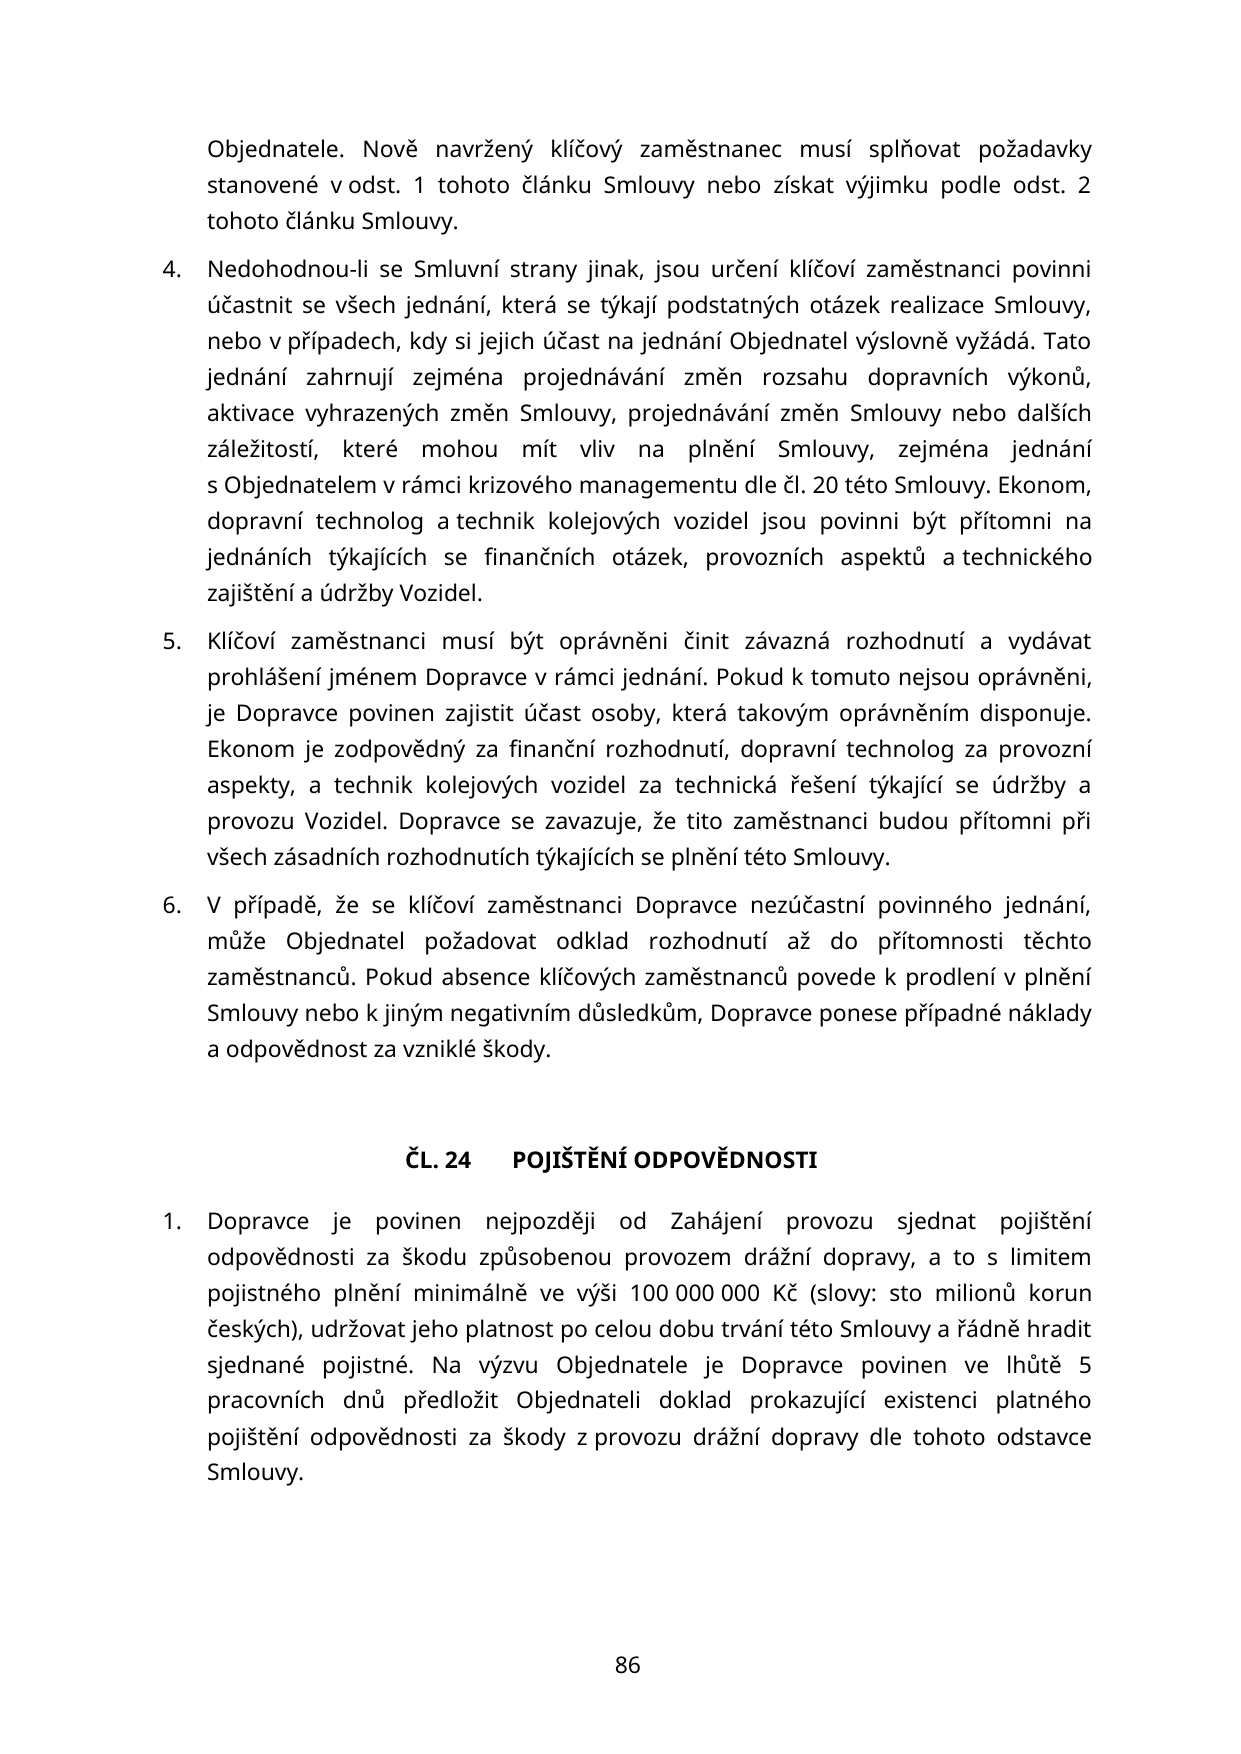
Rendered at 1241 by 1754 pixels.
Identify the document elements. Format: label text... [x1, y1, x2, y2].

list Klíčoví zaměstnanci musí být oprávněni činit závazná rozhodnutí a vydávat prohlášení jménem Dopravce v rámci jednání. Pokud k tomuto nejsou oprávněni, je Dopravce povinen zajistit účast osoby, která takovým oprávněním disponuje. Ekonom je zodpovědný za finanční rozhodnutí, dopravní technolog za provozní aspekty, a technik kolejových vozidel za technická řešení týkající se údržby a provozu Vozidel. Dopravce se zavazuje, že tito zaměstnanci budou přítomni při všech zásadních rozhodnutích týkajících se plnění této Smlouvy. [162, 625, 1093, 872]
subtitle POJIŠTĚNÍ ODPOVĚDNOSTI [162, 1144, 1093, 1175]
list Nedohodnou-li se Smluvní strany jinak, jsou určení klíčoví zaměstnanci povinni účastnit se všech jednání, která se týkají podstatných otázek realizace Smlouvy, nebo v případech, kdy si jejich účast na jednání Objednatel výslovně vyžádá. Tato jednání zahrnují zejména projednávání změn rozsahu dopravních výkonů, aktivace vyhrazených změn Smlouvy, projednávání změn Smlouvy nebo dalších záležitostí, které mohou mít vliv na plnění Smlouvy, zejména jednání s Objednatelem v rámci krizového managementu dle čl. 20 této Smlouvy. Ekonom, dopravní technolog a technik kolejových vozidel jsou povinni být přítomni na jednáních týkajících se finančních otázek, provozních aspektů a technického zajištění a údržby Vozidel. [162, 253, 1093, 608]
list V případě, že se klíčoví zaměstnanci Dopravce nezúčastní povinného jednání, může Objednatel požadovat odklad rozhodnutí až do přítomnosti těchto zaměstnanců. Pokud absence klíčových zaměstnanců povede k prodlení v plnění Smlouvy nebo k jiným negativním důsledkům, Dopravce ponese případné náklady a odpovědnost za vzniklé škody. [162, 889, 1093, 1064]
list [162, 133, 1093, 236]
list Dopravce je povinen nejpozději od Zahájení provozu sjednat pojištění odpovědnosti za škodu způsobenou provozem drážní dopravy, a to s limitem pojistného plnění minimálně ve výši 100 000 000 Kč (slovy: sto milionů korun českých), udržovat jeho platnost po celou dobu trvání této Smlouvy a řádně hradit sjednané pojistné. Na výzvu Objednatele je Dopravce povinen ve lhůtě 5 pracovních dnů předložit Objednateli doklad prokazující existenci platného pojištění odpovědnosti za škody z provozu drážní dopravy dle tohoto odstavce Smlouvy. [162, 1205, 1093, 1488]
